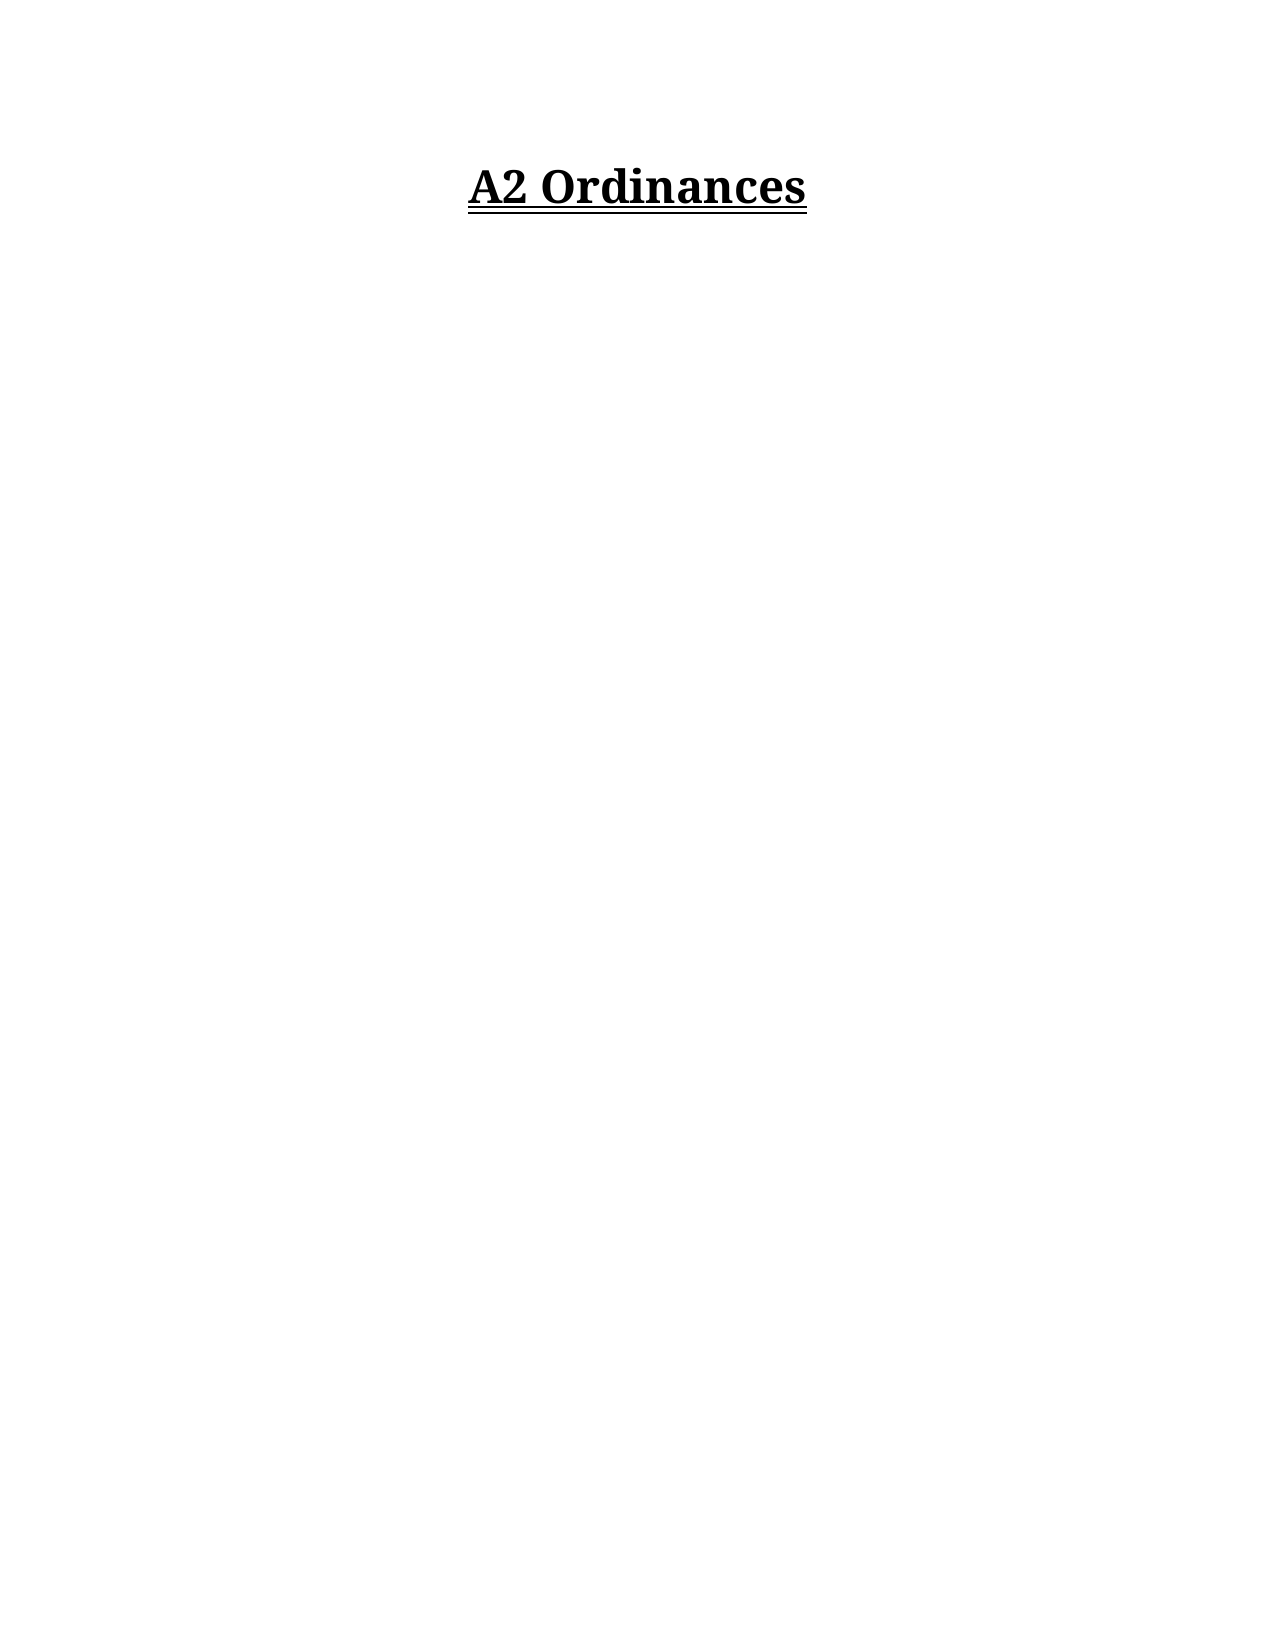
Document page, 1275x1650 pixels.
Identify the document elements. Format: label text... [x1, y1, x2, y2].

subtitle A2 Ordinances [187, 154, 1087, 217]
